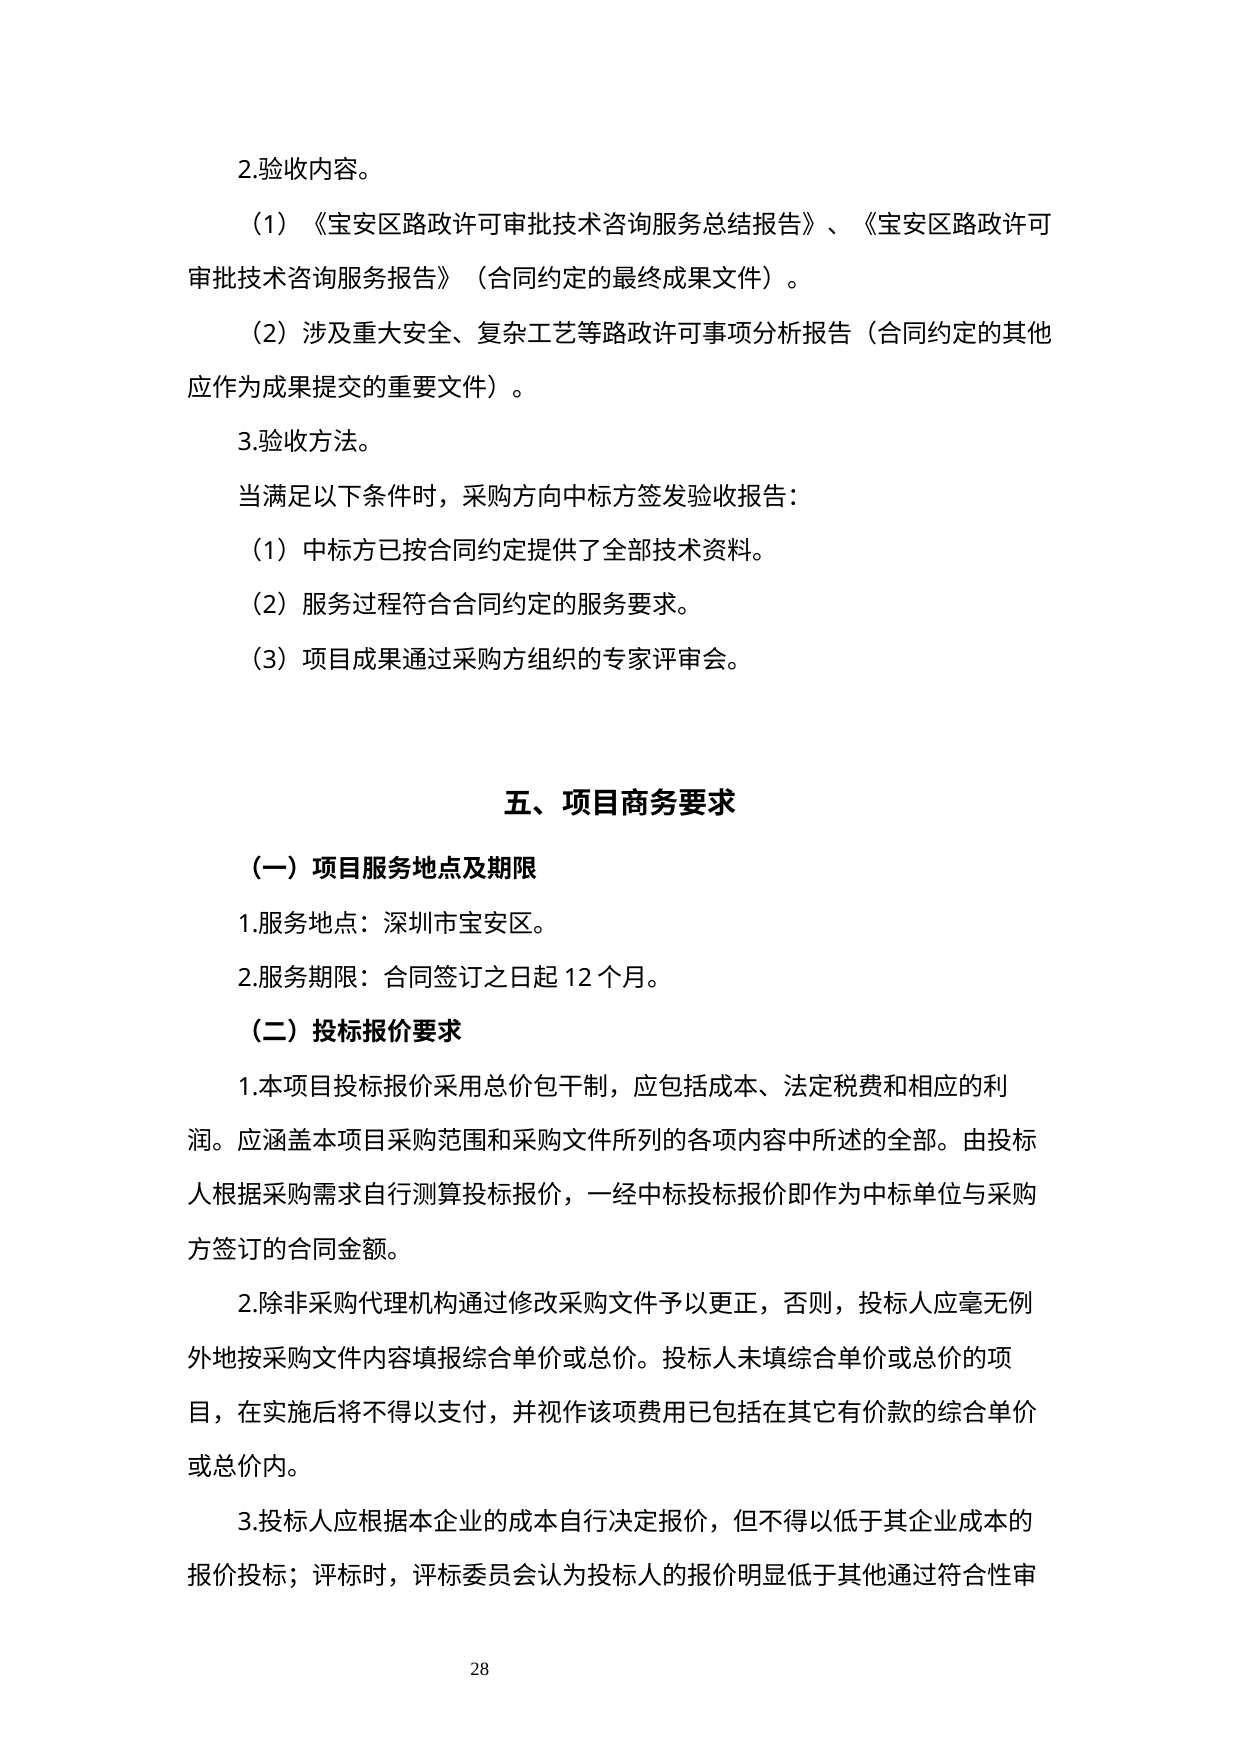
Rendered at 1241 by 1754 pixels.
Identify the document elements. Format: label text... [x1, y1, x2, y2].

text 2.验收内容。 [187, 150, 1053, 186]
text 1.服务地点：深圳市宝安区。 [187, 903, 1053, 939]
text （1）中标方已按合同约定提供了全部技术资料。 [187, 531, 1053, 567]
text （2）服务过程符合合同约定的服务要求。 [187, 585, 1053, 621]
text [187, 1501, 1053, 1592]
subtitle 五、项目商务要求 [187, 779, 1053, 822]
text （1）《宝安区路政许可审批技术咨询服务总结报告》、《宝安区路政许可审批技术咨询服务报告》（合同约定的最终成果文件）。 [187, 204, 1053, 295]
text 2.除非采购代理机构通过修改采购文件予以更正，否则，投标人应毫无例外地按采购文件内容填报综合单价或总价。投标人未填综合单价或总价的项目，在实施后将不得以支付，并视作该项费用已包括在其它有价款的综合单价或总价内。 [187, 1284, 1053, 1483]
text （二）投标报价要求 [187, 1012, 1053, 1048]
text （一）项目服务地点及期限 [187, 849, 1053, 885]
text （3）项目成果通过采购方组织的专家评审会。 [187, 639, 1053, 676]
text 当满足以下条件时，采购方向中标方签发验收报告： [187, 476, 1053, 512]
text 1.本项目投标报价采用总价包干制，应包括成本、法定税费和相应的利润。应涵盖本项目采购范围和采购文件所列的各项内容中所述的全部。由投标人根据采购需求自行测算投标报价，一经中标投标报价即作为中标单位与采购方签订的合同金额。 [187, 1066, 1053, 1266]
text 3.验收方法。 [187, 422, 1053, 458]
text （2）涉及重大安全、复杂工艺等路政许可事项分析报告（合同约定的其他应作为成果提交的重要文件）。 [187, 313, 1053, 404]
text 2.服务期限：合同签订之日起12个月。 [187, 957, 1053, 994]
